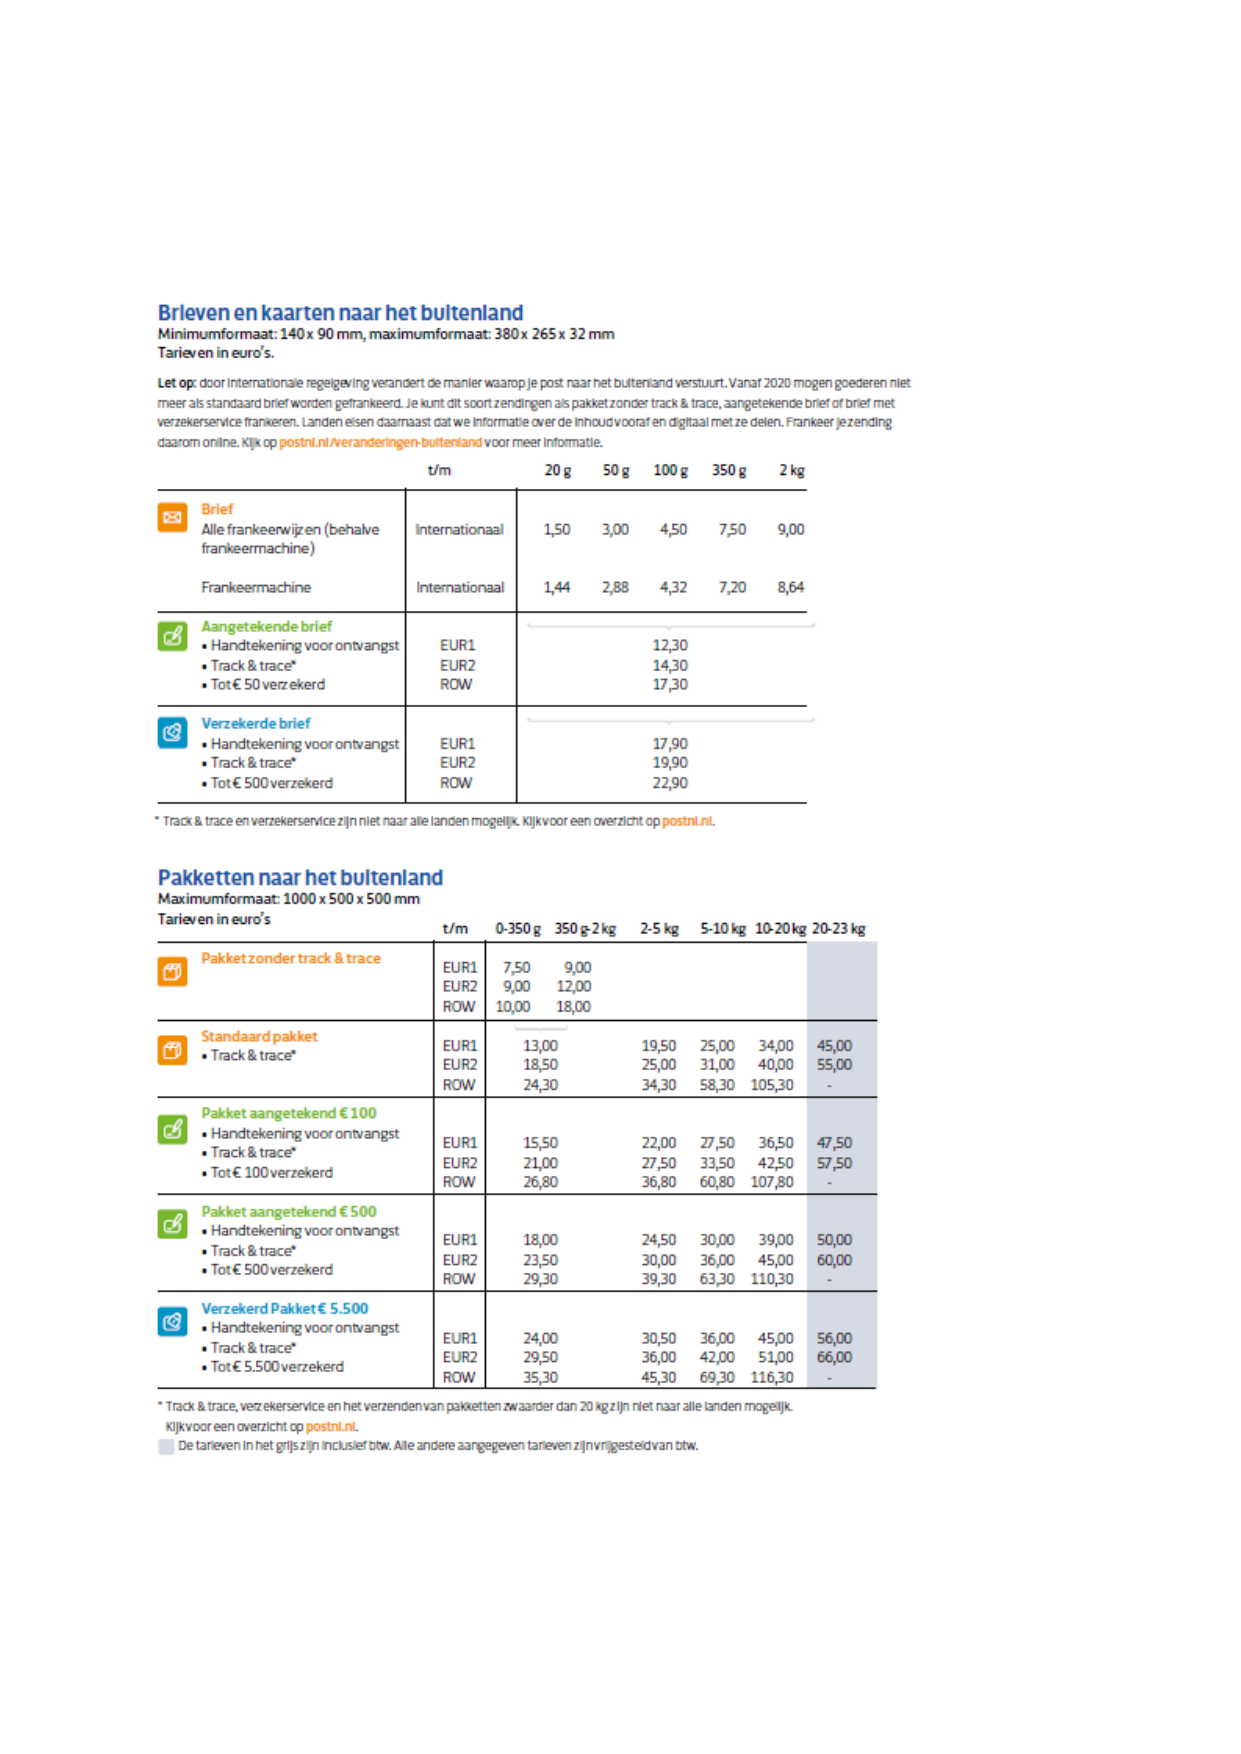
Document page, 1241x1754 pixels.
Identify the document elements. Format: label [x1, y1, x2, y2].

picture [147, 283, 948, 1516]
